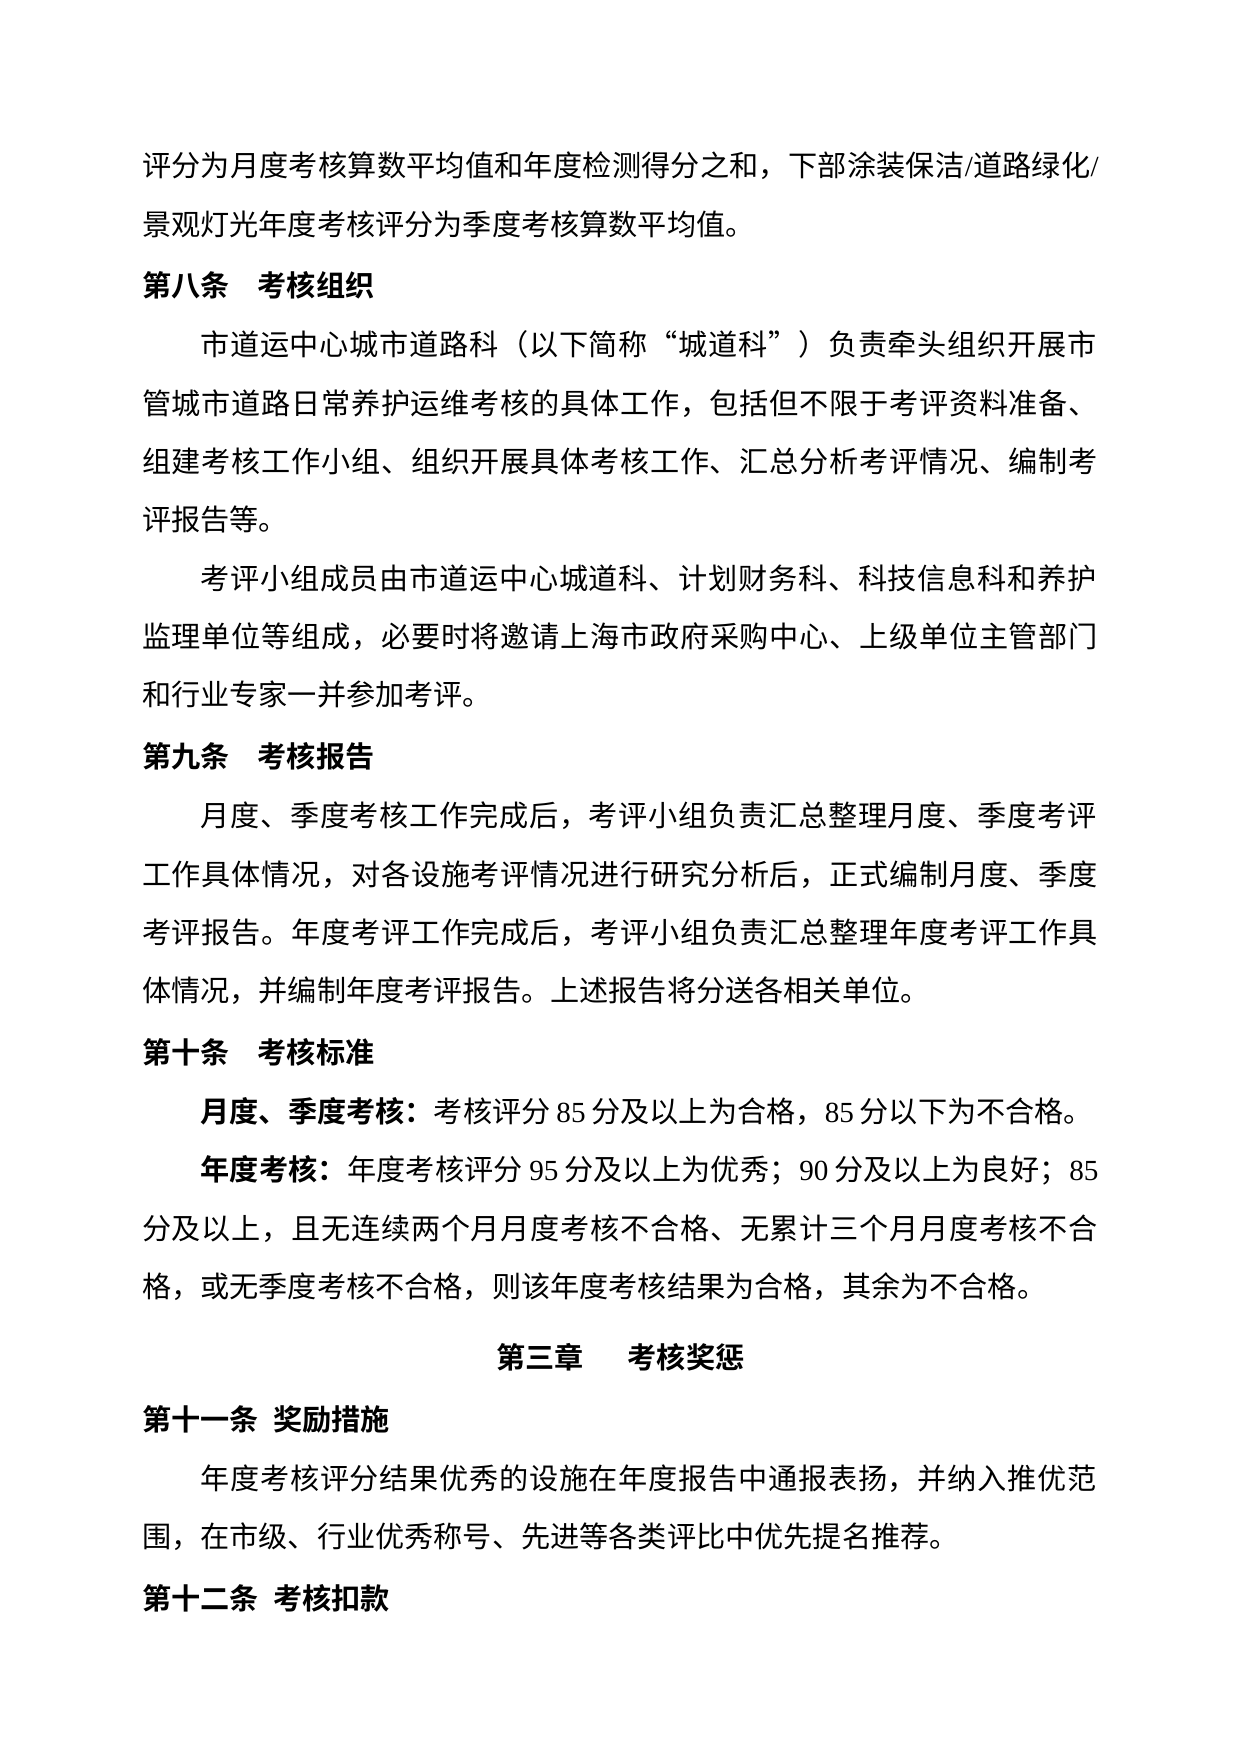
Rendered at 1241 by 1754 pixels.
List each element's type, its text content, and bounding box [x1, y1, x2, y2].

list 考核扣款 [142, 1559, 1098, 1622]
text 市道运中心城市道路科（以下简称“城道科”）负责牵头组织开展市管城市道路日常养护运维考核的具体工作，包括但不限于考评资料准备、组建考核工作小组、组织开展具体考核工作、汇总分析考评情况、编制考评报告等。 [142, 309, 1098, 542]
list 奖励措施 [142, 1380, 1098, 1442]
list 考核标准 [142, 1013, 1098, 1076]
text 年度考核评分结果优秀的设施在年度报告中通报表扬，并纳入推优范围，在市级、行业优秀称号、先进等各类评比中优先提名推荐。 [142, 1442, 1098, 1559]
list 考核组织 [142, 247, 1098, 309]
list 考核奖惩 [142, 1322, 1098, 1380]
list 考核报告 [142, 717, 1098, 780]
text 年度考核：年度考核评分95分及以上为优秀；90分及以上为良好；85分及以上，且无连续两个月月度考核不合格、无累计三个月月度考核不合格，或无季度考核不合格，则该年度考核结果为合格，其余为不合格。 [142, 1134, 1098, 1309]
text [142, 130, 1098, 247]
text 月度、季度考核工作完成后，考评小组负责汇总整理月度、季度考评工作具体情况，对各设施考评情况进行研究分析后，正式编制月度、季度考评报告。年度考评工作完成后，考评小组负责汇总整理年度考评工作具体情况，并编制年度考评报告。上述报告将分送各相关单位。 [142, 780, 1098, 1013]
text 月度、季度考核：考核评分85分及以上为合格，85分以下为不合格。 [142, 1076, 1098, 1134]
text 考评小组成员由市道运中心城道科、计划财务科、科技信息科和养护监理单位等组成，必要时将邀请上海市政府采购中心、上级单位主管部门和行业专家一并参加考评。 [142, 542, 1098, 717]
